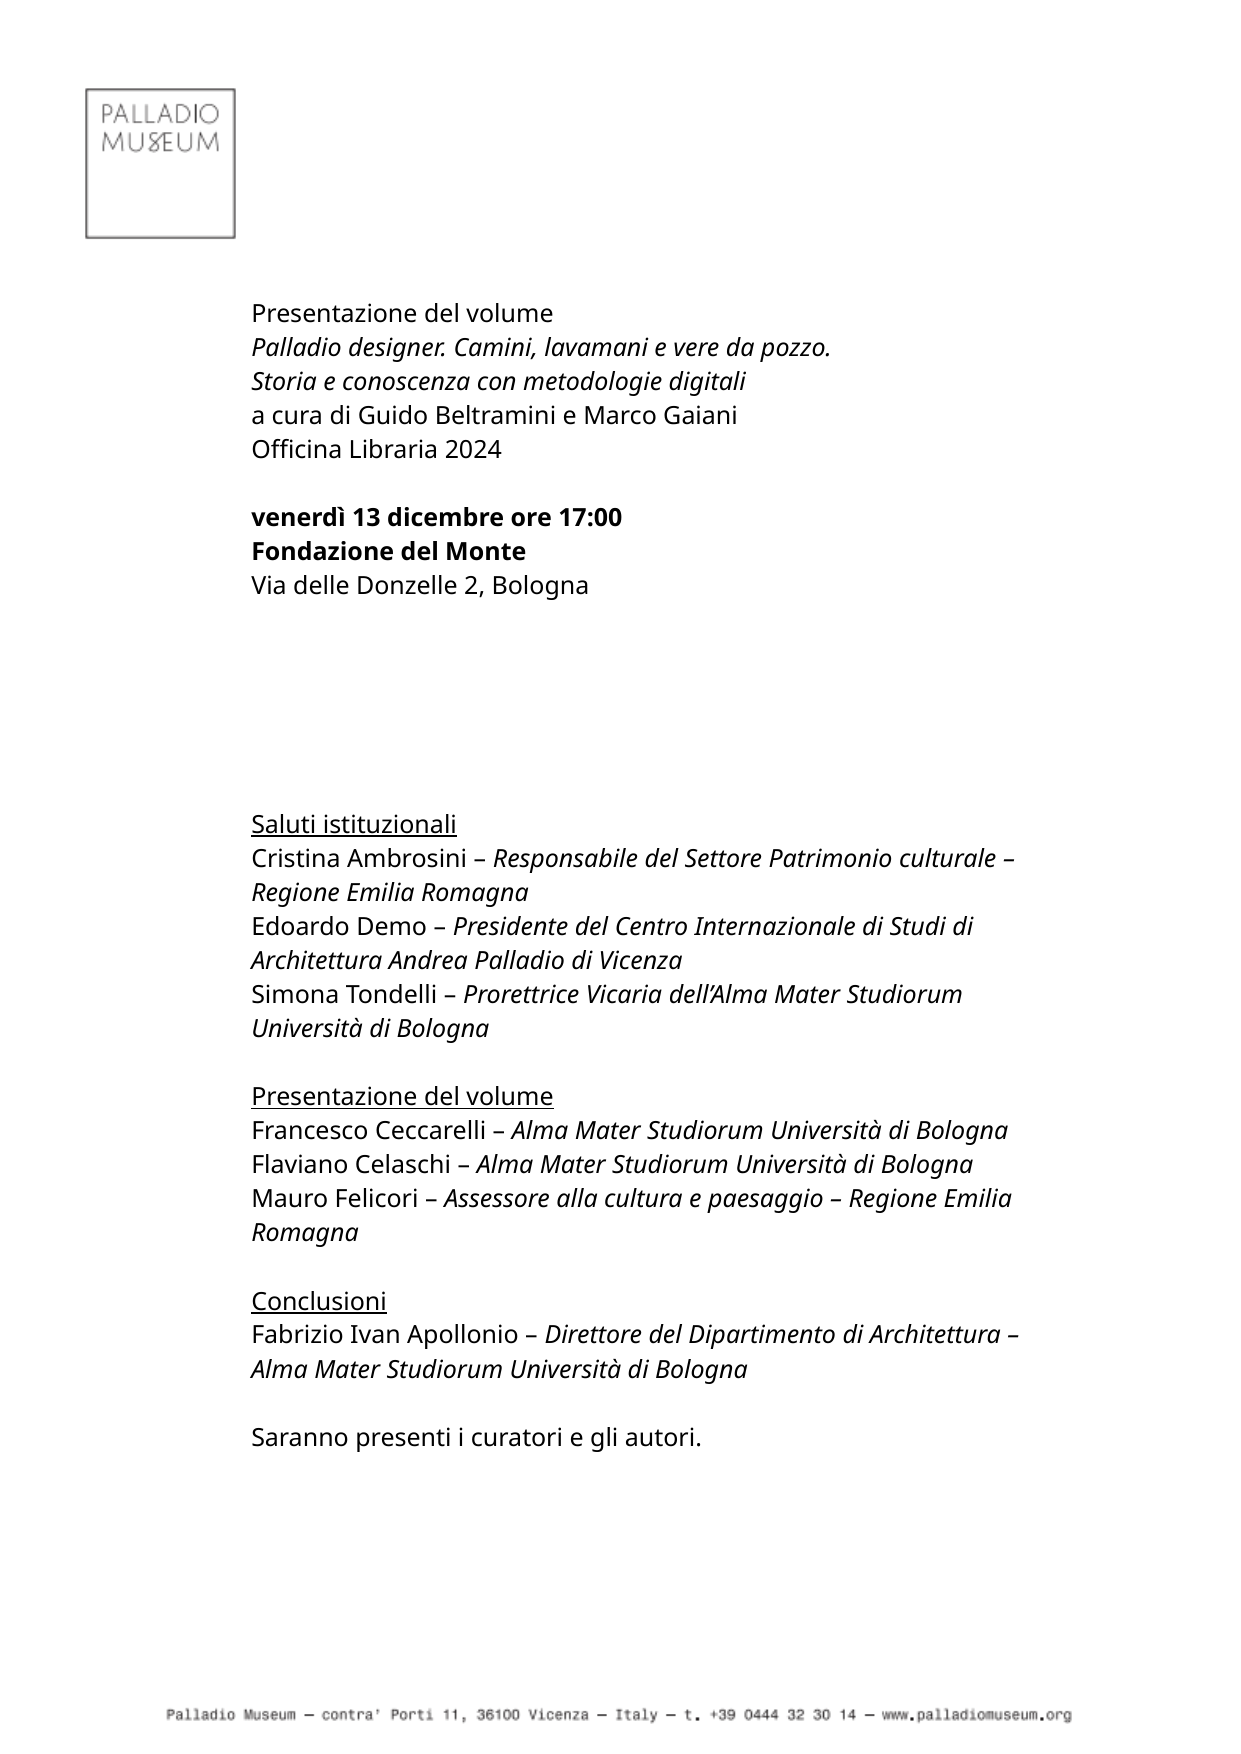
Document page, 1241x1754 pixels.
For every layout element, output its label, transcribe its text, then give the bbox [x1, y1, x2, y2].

text Flaviano Celaschi – Alma Mater Studiorum Università di Bologna [251, 1147, 1063, 1181]
text Fondazione del Monte [251, 534, 1063, 568]
text Officina Libraria 2024 [251, 432, 1063, 466]
text Saranno presenti i curatori e gli autori. [251, 1419, 1063, 1453]
text Via delle Donzelle 2, Bologna [251, 568, 1063, 602]
text Presentazione del volume [251, 295, 1063, 329]
text Cristina Ambrosini – Responsabile del Settore Patrimonio culturale – Regione Emilia Romagna [251, 840, 1063, 908]
text a cura di Guido Beltramini e Marco Gaiani [251, 397, 1063, 432]
text Fabrizio Ivan Apollonio – Direttore del Dipartimento di Architettura – Alma Mater Studiorum Università di Bologna [251, 1317, 1063, 1385]
text Presentazione del volume [251, 1079, 1063, 1113]
text Palladio designer. Camini, lavamani e vere da pozzo. [251, 329, 1063, 363]
text Edoardo Demo – Presidente del Centro Internazionale di Studi di Architettura Andrea Palladio di Vicenza [251, 908, 1063, 977]
text Francesco Ceccarelli – Alma Mater Studiorum Università di Bologna [251, 1113, 1063, 1147]
text Conclusioni [251, 1283, 1063, 1317]
text Mauro Felicori – Assessore alla cultura e paesaggio – Regione Emilia Romagna [251, 1181, 1063, 1249]
text Storia e conoscenza con metodologie digitali [251, 363, 1063, 397]
text Saluti istituzionali [251, 806, 1063, 840]
text venerdì 13 dicembre ore 17:00 [251, 500, 1063, 534]
text Simona Tondelli – Prorettrice Vicaria dell’Alma Mater Studiorum Università di Bologna [251, 977, 1063, 1045]
